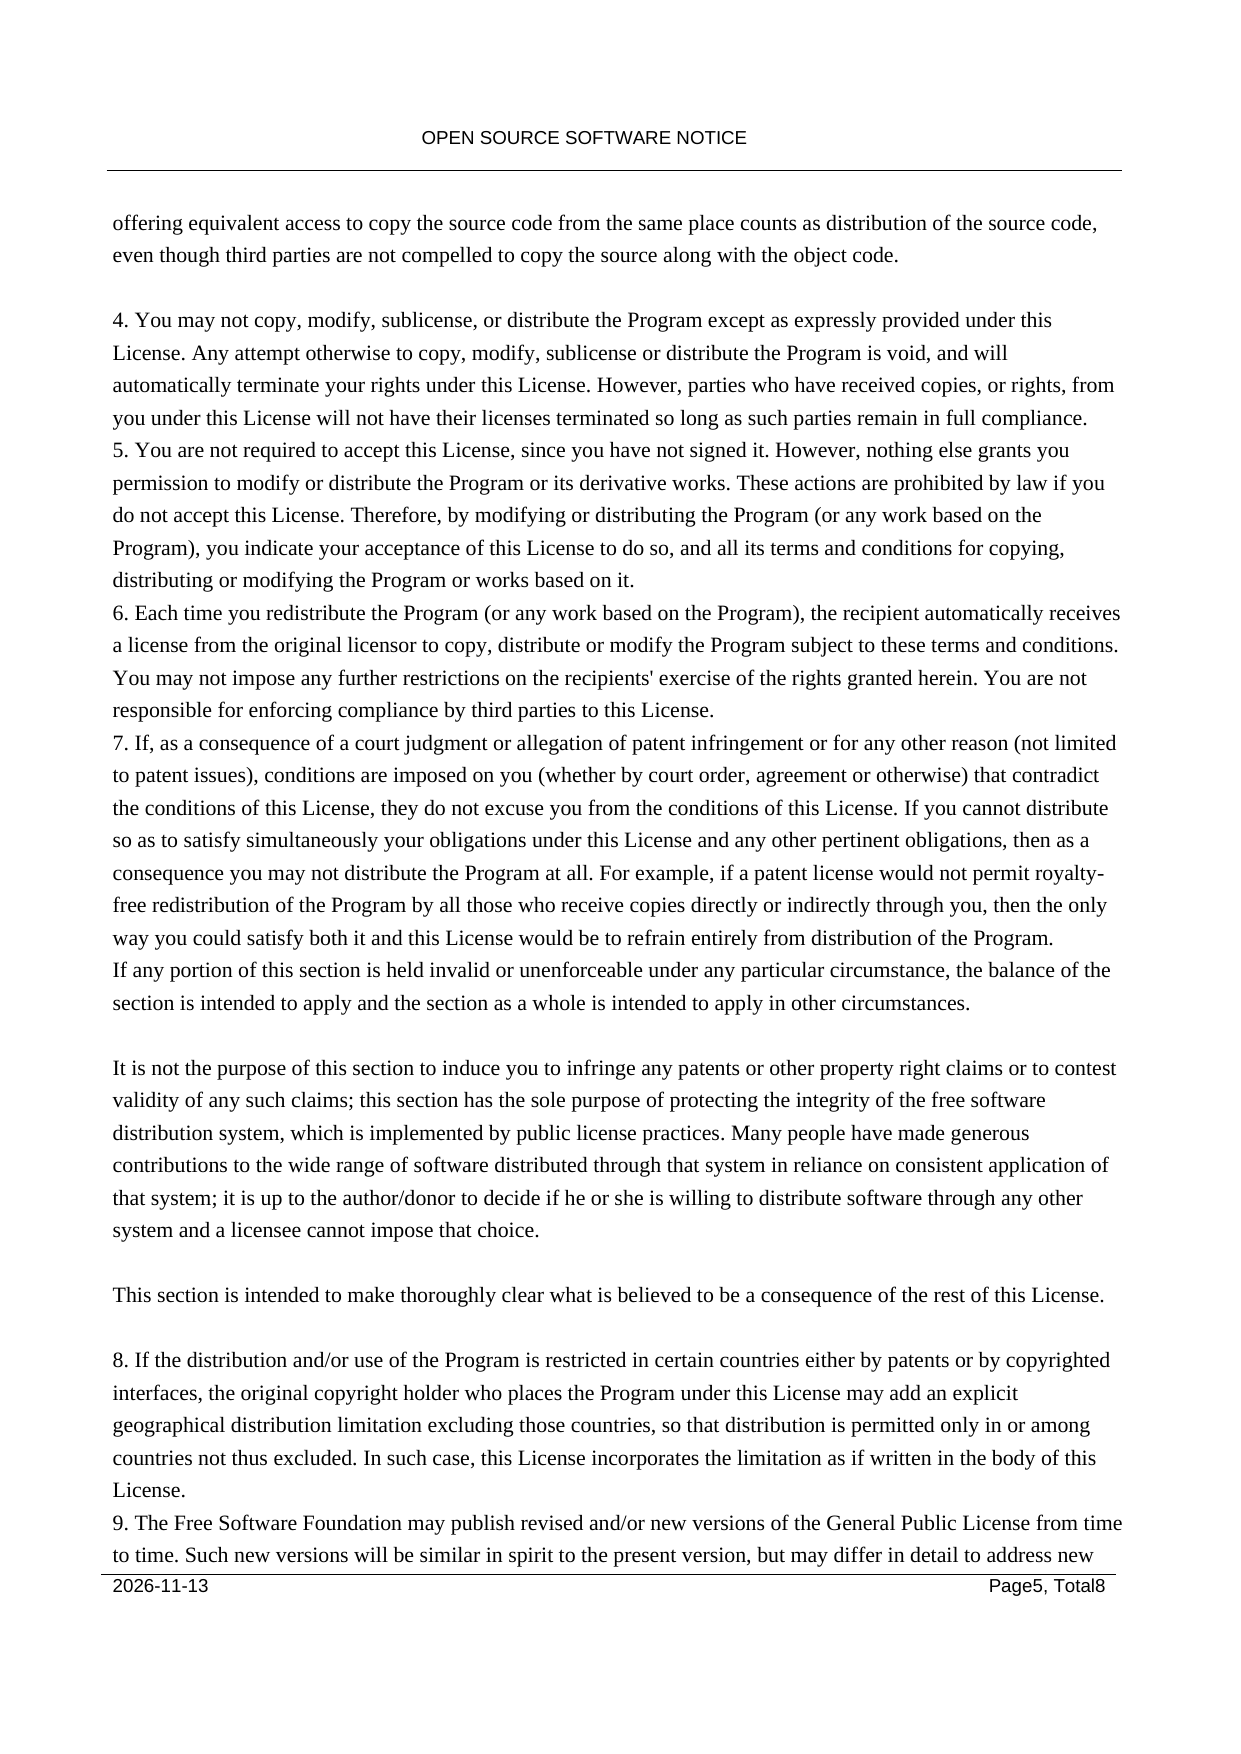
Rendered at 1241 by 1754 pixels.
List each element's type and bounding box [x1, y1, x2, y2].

text [112, 206, 1128, 1571]
